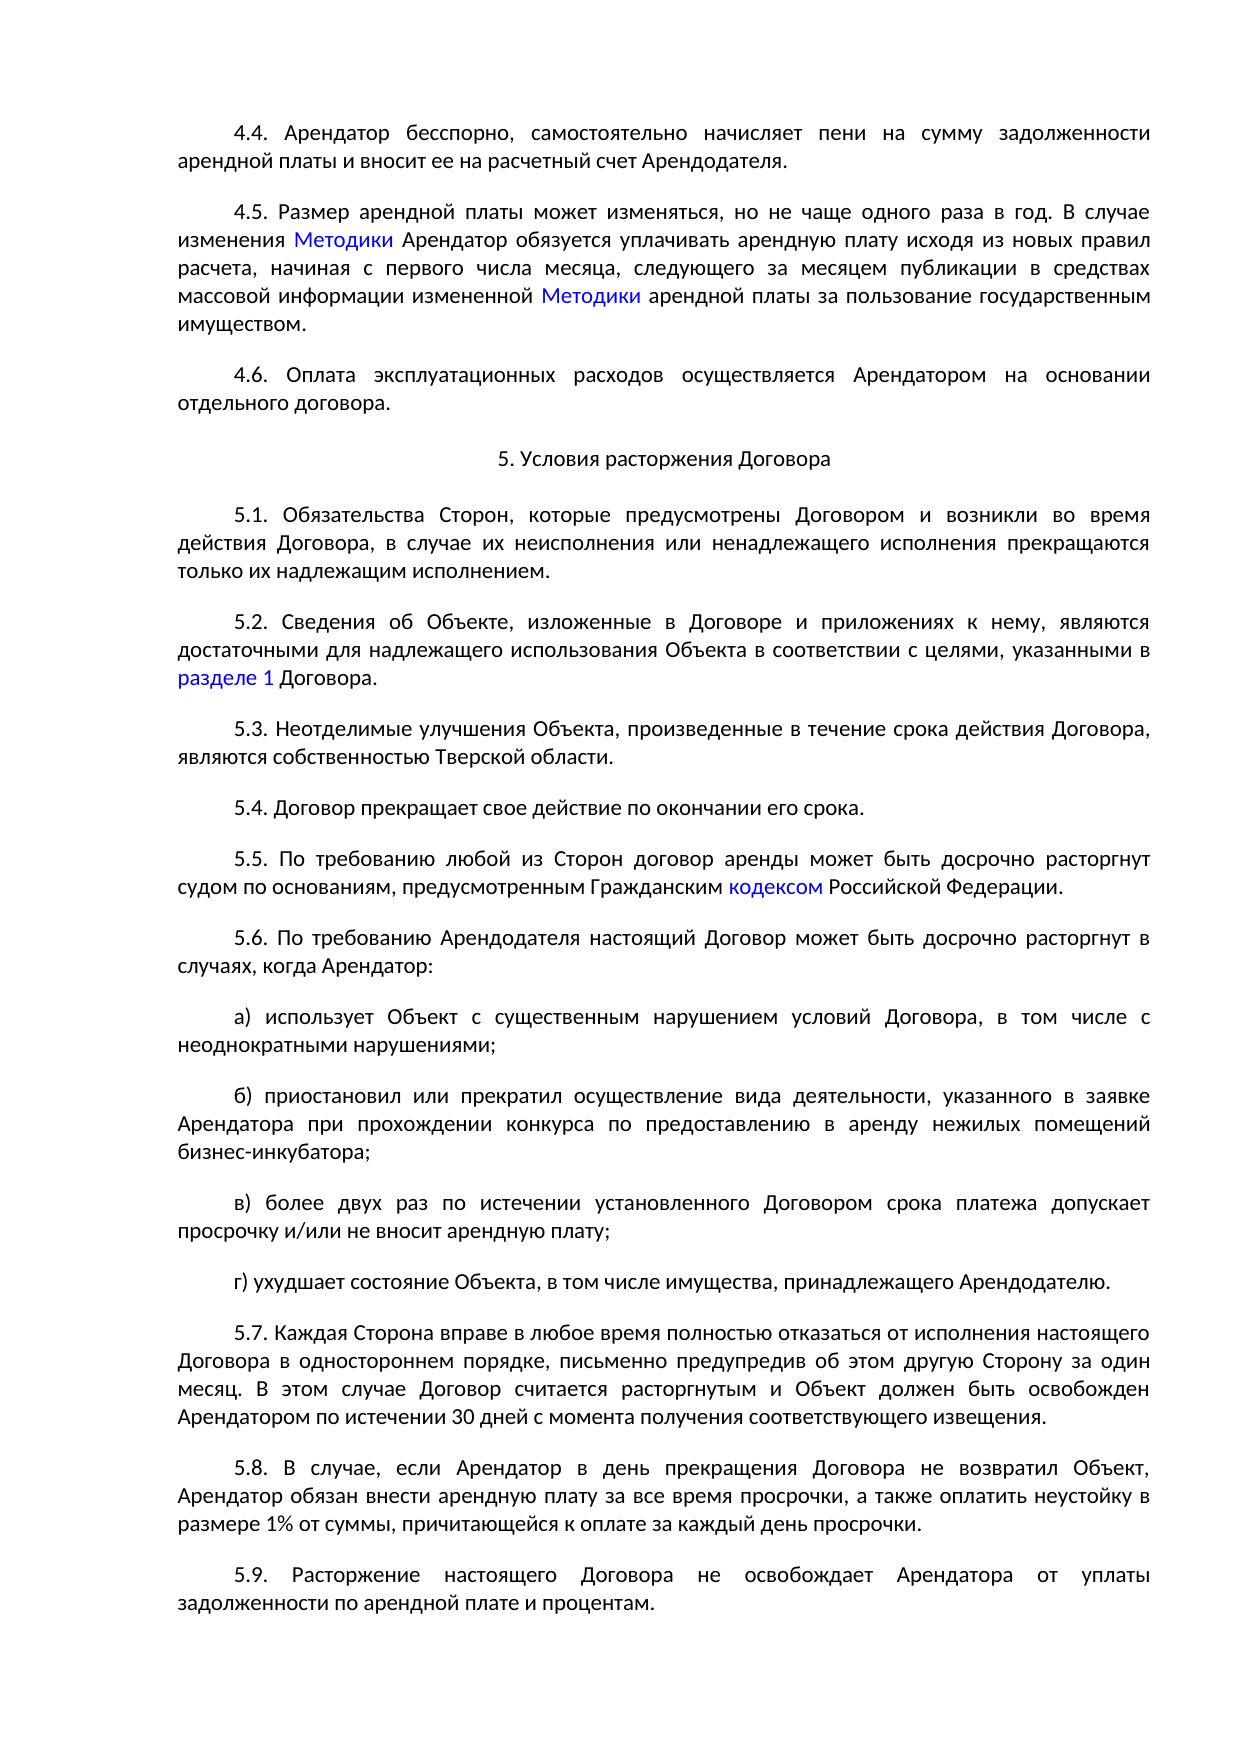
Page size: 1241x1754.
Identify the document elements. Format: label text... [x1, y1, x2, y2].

text 5.3. Неотделимые улучшения Объекта, произведенные в течение срока действия Договора, являются собственностью Тверской области. [177, 714, 1152, 770]
text 5.4. Договор прекращает свое действие по окончании его срока. [177, 793, 1152, 821]
text а) использует Объект с существенным нарушением условий Договора, в том числе с неоднократными нарушениями; [177, 1002, 1152, 1058]
text 4.4. Арендатор бесспорно, самостоятельно начисляет пени на сумму задолженности арендной платы и вносит ее на расчетный счет Арендодателя. [177, 118, 1152, 174]
text б) приостановил или прекратил осуществление вида деятельности, указанного в заявке Арендатора при прохождении конкурса по предоставлению в аренду нежилых помещений бизнес-инкубатора; [177, 1081, 1152, 1165]
text 5.9. Расторжение настоящего Договора не освобождает Арендатора от уплаты задолженности по арендной плате и процентам. [177, 1560, 1152, 1616]
text 5. Условия расторжения Договора [177, 444, 1152, 472]
text в) более двух раз по истечении установленного Договором срока платежа допускает просрочку и/или не вносит арендную плату; [177, 1188, 1152, 1244]
text 5.7. Каждая Сторона вправе в любое время полностью отказаться от исполнения настоящего Договора в одностороннем порядке, письменно предупредив об этом другую Сторону за один месяц. В этом случае Договор считается расторгнутым и Объект должен быть освобожден Арендатором по истечении 30 дней с момента получения соответствующего извещения. [177, 1318, 1152, 1430]
text 4.5. Размер арендной платы может изменяться, но не чаще одного раза в год. В случае изменения Методики Арендатор обязуется уплачивать арендную плату исходя из новых правил расчета, начиная с первого числа месяца, следующего за месяцем публикации в средствах массовой информации измененной Методики арендной платы за пользование государственным имуществом. [177, 197, 1152, 337]
text г) ухудшает состояние Объекта, в том числе имущества, принадлежащего Арендодателю. [177, 1267, 1152, 1295]
text 5.6. По требованию Арендодателя настоящий Договор может быть досрочно расторгнут в случаях, когда Арендатор: [177, 923, 1152, 979]
text 5.2. Сведения об Объекте, изложенные в Договоре и приложениях к нему, являются достаточными для надлежащего использования Объекта в соответствии с целями, указанными в разделе 1 Договора. [177, 607, 1152, 691]
text 5.1. Обязательства Сторон, которые предусмотрены Договором и возникли во время действия Договора, в случае их неисполнения или ненадлежащего исполнения прекращаются только их надлежащим исполнением. [177, 500, 1152, 584]
text 4.6. Оплата эксплуатационных расходов осуществляется Арендатором на основании отдельного договора. [177, 360, 1152, 416]
text 5.8. В случае, если Арендатор в день прекращения Договора не возвратил Объект, Арендатор обязан внести арендную плату за все время просрочки, а также оплатить неустойку в размере 1% от суммы, причитающейся к оплате за каждый день просрочки. [177, 1453, 1152, 1537]
text 5.5. По требованию любой из Сторон договор аренды может быть досрочно расторгнут судом по основаниям, предусмотренным Гражданским кодексом Российской Федерации. [177, 844, 1152, 900]
